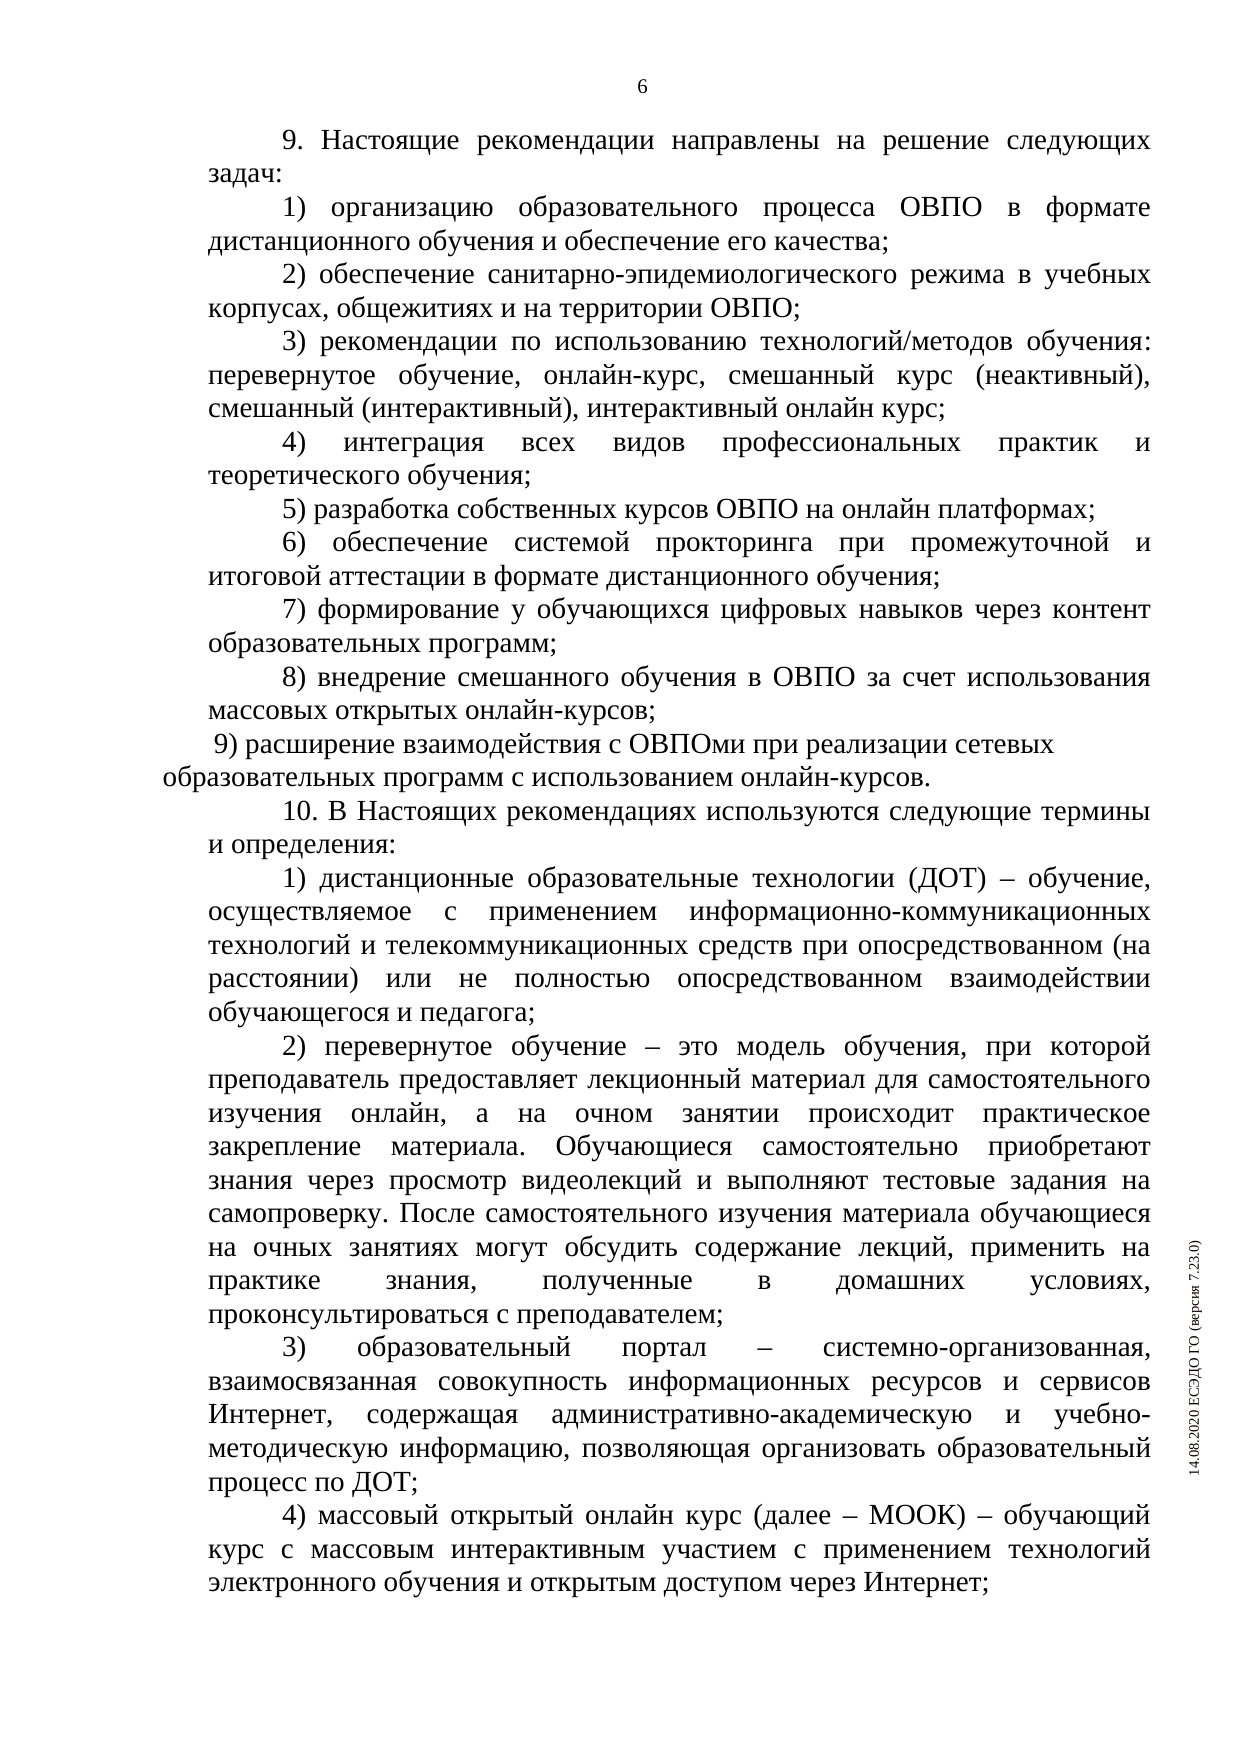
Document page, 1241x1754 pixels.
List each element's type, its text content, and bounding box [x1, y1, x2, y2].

text 1) дистанционные образовательные технологии (ДОТ) – обучение, осуществляемое с применением информационно-коммуникационных технологий и телекоммуникационных средств при опосредствованном (на расстоянии) или не полностью опосредствованном взаимодействии обучающегося и педагога; [208, 860, 1152, 1028]
text 7) формирование у обучающихся цифровых навыков через контент образовательных программ; [208, 592, 1152, 659]
text 4) массовый открытый онлайн курс (далее – MOOК) – обучающий курс с массовым интерактивным участием с применением технологий электронного обучения и открытым доступом через Интернет; [208, 1497, 1152, 1598]
text 6) обеспечение системой прокторинга при промежуточной и итоговой аттестации в формате дистанционного обучения; [208, 524, 1152, 592]
text 5) разработка собственных курсов ОВПО на онлайн платформах; [208, 491, 1152, 524]
text 8) внедрение смешанного обучения в ОВПО за счет использования массовых открытых онлайн-курсов; [208, 659, 1152, 726]
text 9. Настоящие рекомендации направлены на решение следующих задач: [208, 122, 1152, 189]
text 1) организацию образовательного процесса ОВПО в формате дистанционного обучения и обеспечение его качества; [208, 189, 1152, 256]
text 9) расширение взаимодействия с ОВПОми при реализации сетевых образовательных программ с использованием онлайн-курсов. [162, 726, 1152, 793]
text 3) рекомендации по использованию технологий/методов обучения: перевернутое обучение, онлайн-курс, смешанный курс (неактивный), смешанный (интерактивный), интерактивный онлайн курс; [208, 323, 1152, 424]
text 3) образовательный портал – системно-организованная, взаимосвязанная совокупность информационных ресурсов и сервисов Интернет, содержащая административно-академическую и учебно-методическую информацию, позволяющая организовать образовательный процесс по ДОТ; [208, 1329, 1152, 1497]
text 10. В Настоящих рекомендациях используются следующие термины и определения: [208, 793, 1152, 860]
text 2) перевернутое обучение – это модель обучения, при которой преподаватель предоставляет лекционный материал для самостоятельного изучения онлайн, а на очном занятии происходит практическое закрепление материала. Обучающиеся самостоятельно приобретают знания через просмотр видеолекций и выполняют тестовые задания на самопроверку. После самостоятельного изучения материала обучающиеся на очных занятиях могут обсудить содержание лекций, применить на практике знания, полученные в домашних условиях, проконсультироваться с преподавателем; [208, 1028, 1152, 1329]
text 4) интеграция всех видов профессиональных практик и теоретического обучения; [208, 424, 1152, 491]
text 2) обеспечение санитарно-эпидемиологического режима в учебных корпусах, общежитиях и на территории ОВПО; [208, 256, 1152, 323]
